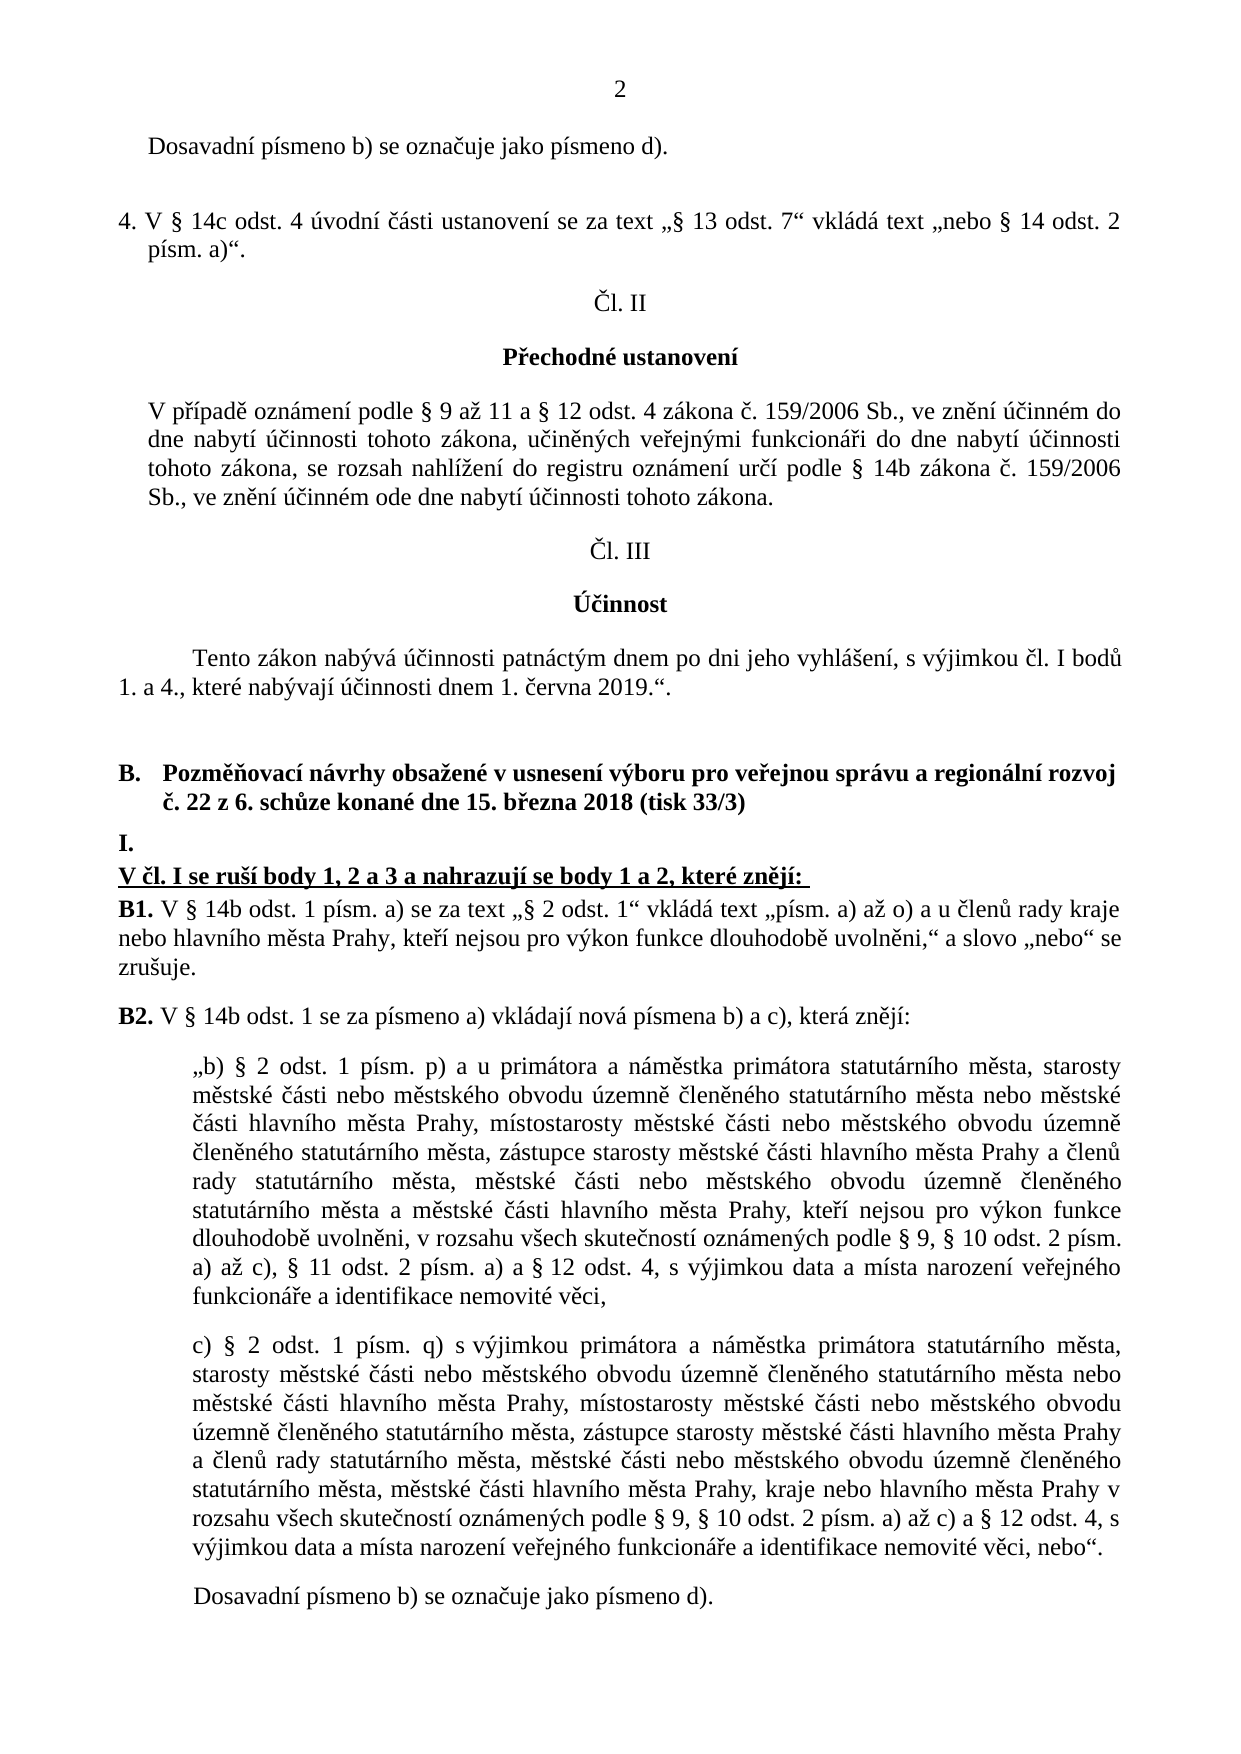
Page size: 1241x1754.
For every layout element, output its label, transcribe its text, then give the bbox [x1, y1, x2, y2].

text V případě oznámení podle § 9 až 11 a § 12 odst. 4 zákona č. 159/2006 Sb., ve znění účinném do dne nabytí účinnosti tohoto zákona, učiněných veřejnými funkcionáři do dne nabytí účinnosti tohoto zákona, se rozsah nahlížení do registru oznámení určí podle § 14b zákona č. 159/2006 Sb., ve znění účinném ode dne nabytí účinnosti tohoto zákona. [148, 396, 1122, 511]
text Účinnost [118, 589, 1122, 618]
text Čl. III [118, 536, 1122, 564]
text 4. V § 14c odst. 4 úvodní části ustanovení se za text „§ 13 odst. 7“ vkládá text „nebo § 14 odst. 2 písm. a)“. [118, 206, 1122, 263]
text „b) § 2 odst. 1 písm. p) a u primátora a náměstka primátora statutárního města, starosty městské části nebo městského obvodu územně členěného statutárního města nebo městské části hlavního města Prahy, místostarosty městské části nebo městského obvodu územně členěného statutárního města, zástupce starosty městské části hlavního města Prahy a členů rady statutárního města, městské části nebo městského obvodu územně členěného statutárního města a městské části hlavního města Prahy, kteří nejsou pro výkon funkce dlouhodobě uvolněni, v rozsahu všech skutečností oznámených podle § 9, § 10 odst. 2 písm. a) až c), § 11 odst. 2 písm. a) a § 12 odst. 4, s výjimkou data a místa narození veřejného funkcionáře a identifikace nemovité věci, [192, 1051, 1122, 1310]
list B2. V § 14b odst. 1 se za písmeno a) vkládají nová písmena b) a c), která znějí: [118, 1001, 1122, 1030]
text V čl. I se ruší body 1, 2 a 3 a nahrazují se body 1 a 2, které znějí: [118, 861, 1122, 890]
text Tento zákon nabývá účinnosti patnáctým dnem po dni jeho vyhlášení, s výjimkou čl. I bodů 1. a 4., které nabývají účinnosti dnem 1. června 2019.“. [118, 643, 1122, 701]
text c) § 2 odst. 1 písm. q) s výjimkou primátora a náměstka primátora statutárního města, starosty městské části nebo městského obvodu územně členěného statutárního města nebo městské části hlavního města Prahy, místostarosty městské části nebo městského obvodu územně členěného statutárního města, zástupce starosty městské části hlavního města Prahy a členů rady statutárního města, městské části nebo městského obvodu územně členěného statutárního města, městské části hlavního města Prahy, kraje nebo hlavního města Prahy v rozsahu všech skutečností oznámených podle § 9, § 10 odst. 2 písm. a) až c) a § 12 odst. 4, s výjimkou data a místa narození veřejného funkcionáře a identifikace nemovité věci, nebo“. [192, 1331, 1122, 1561]
text I. [118, 828, 1122, 857]
text Čl. II [118, 288, 1122, 317]
text Pozměňovací návrhy obsažené v usnesení výboru pro veřejnou správu a regionální rozvoj č. 22 z 6. schůze konané dne 15. března 2018 (tisk 33/3) [118, 758, 1122, 816]
text Přechodné ustanovení [118, 342, 1122, 371]
list B1. V § 14b odst. 1 písm. a) se za text „§ 2 odst. 1“ vkládá text „písm. a) až o) a u členů rady kraje nebo hlavního města Prahy, kteří nejsou pro výkon funkce dlouhodobě uvolněni,“ a slovo „nebo“ se zrušuje. [118, 894, 1122, 981]
list Dosavadní písmeno b) se označuje jako písmeno d). [193, 1581, 1122, 1610]
list Dosavadní písmeno b) se označuje jako písmeno d). [148, 131, 1122, 160]
